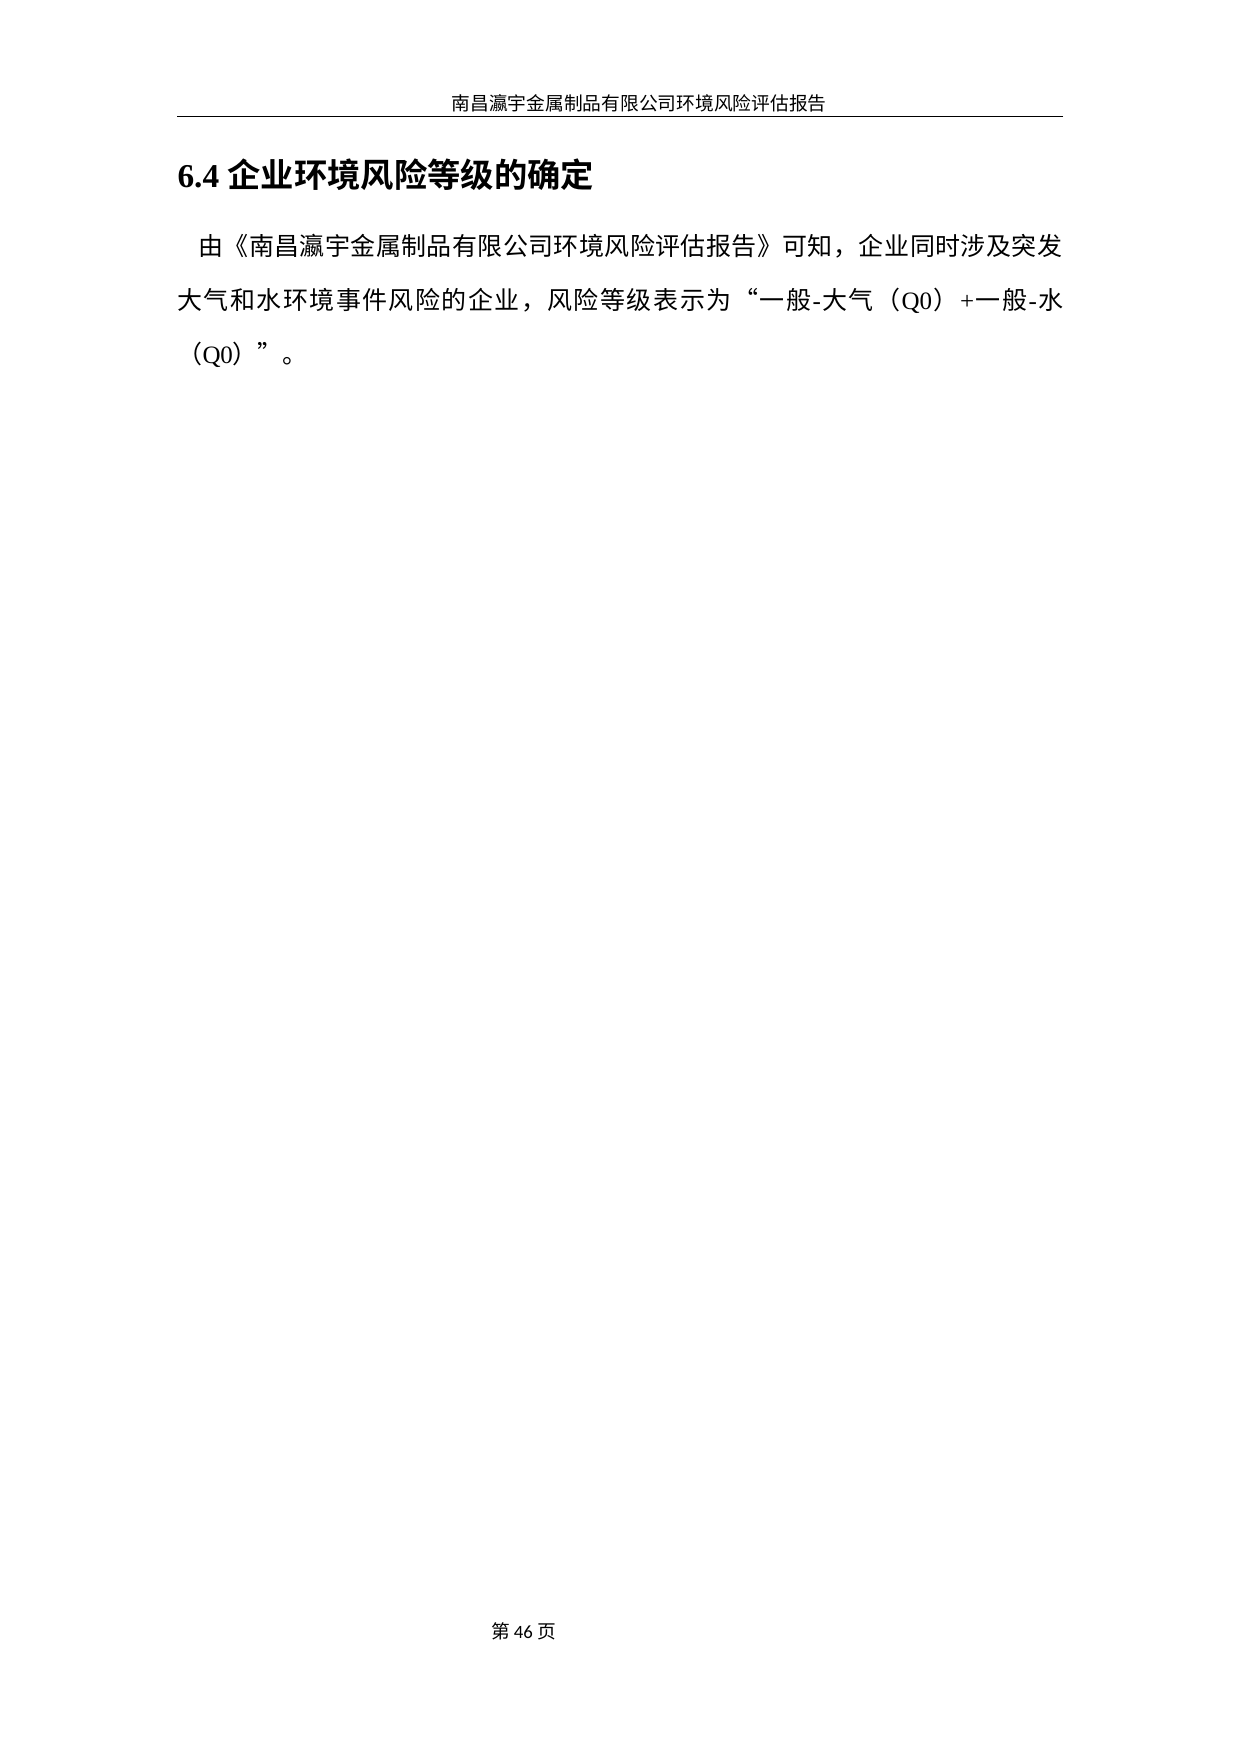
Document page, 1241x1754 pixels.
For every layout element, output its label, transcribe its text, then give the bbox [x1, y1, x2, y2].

text 由《南昌瀛宇金属制品有限公司环境风险评估报告》可知，企业同时涉及突发大气和水环境事件风险的企业，风险等级表示为“一般-大气（Q0）+一般-水（Q0）”。 [177, 226, 1063, 371]
subtitle 6.4 企业环境风险等级的确定 [177, 148, 1063, 197]
